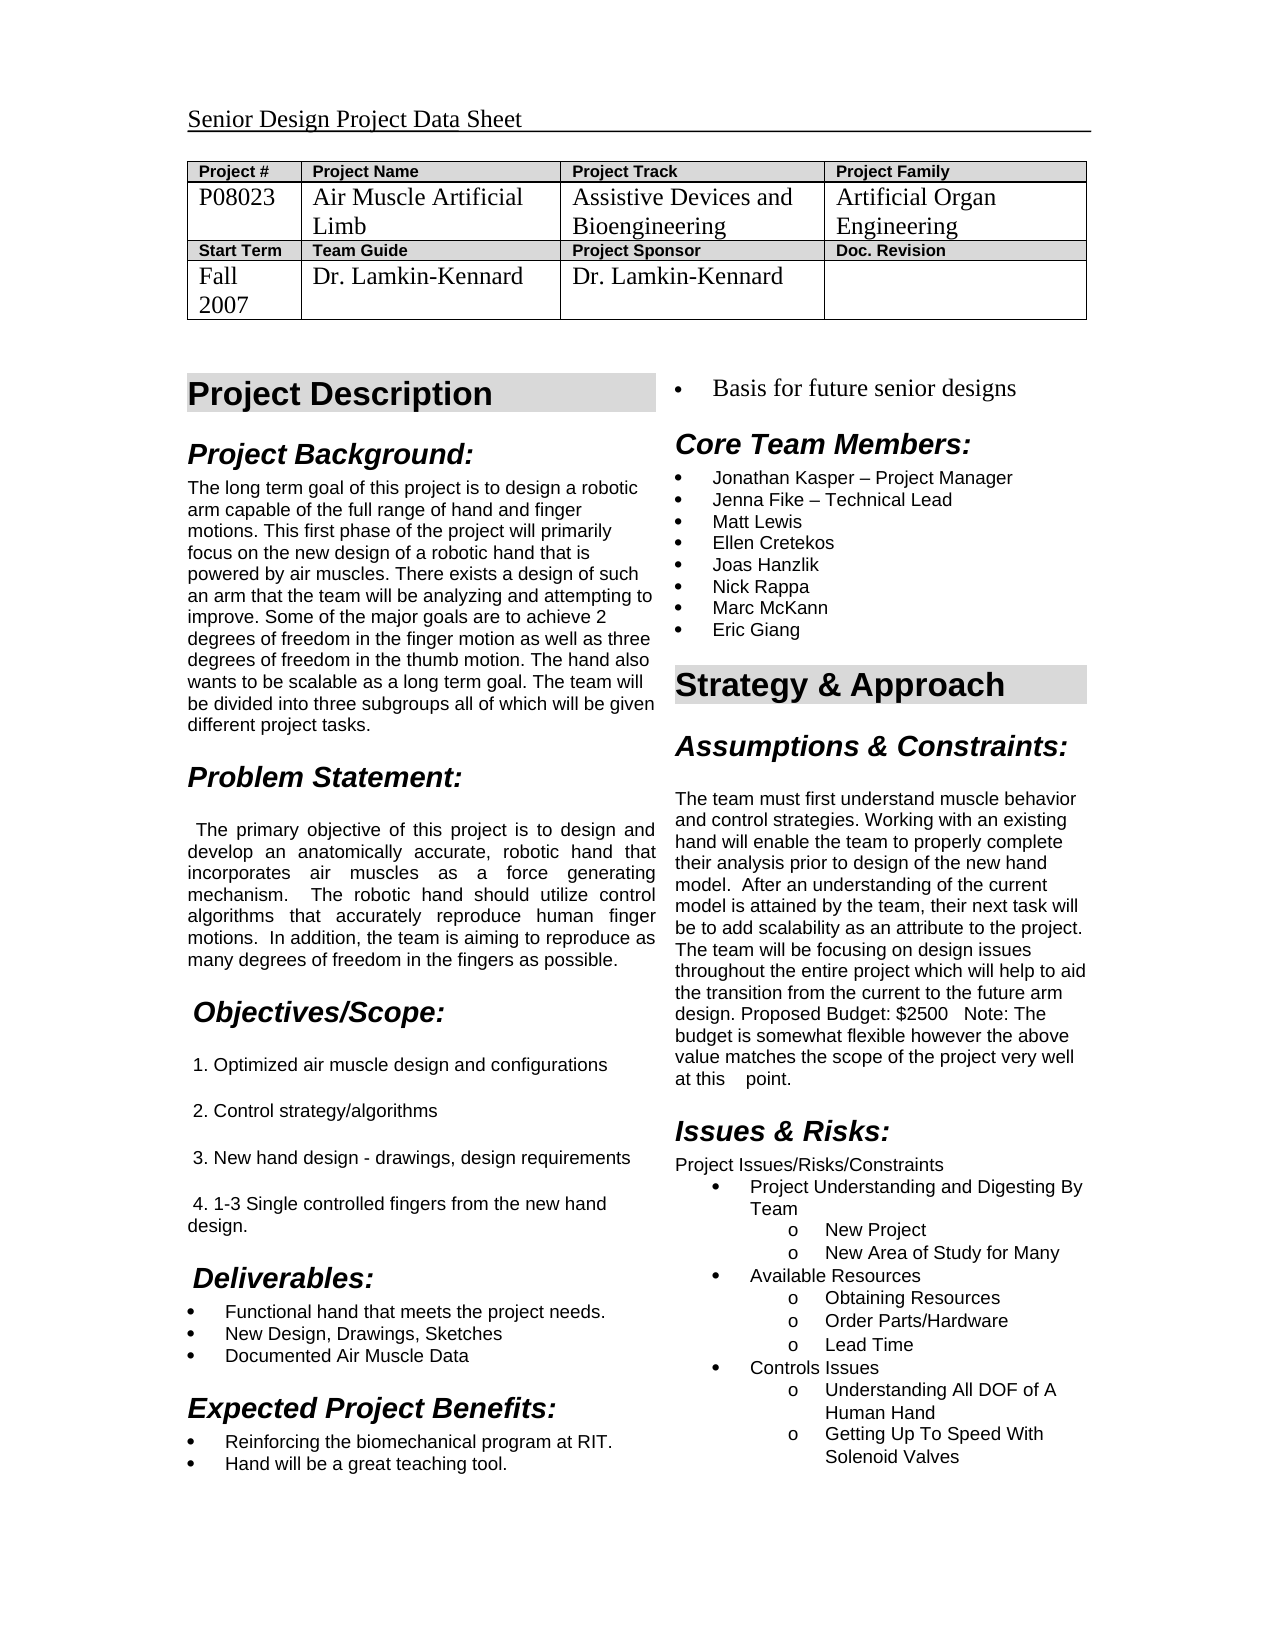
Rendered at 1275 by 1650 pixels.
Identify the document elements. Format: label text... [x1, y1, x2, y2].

table_cell Fall 2007 [188, 261, 301, 319]
table_cell Dr. Lamkin-Kennard [302, 261, 560, 319]
table_cell P08023 [188, 183, 301, 240]
list Documented Air Muscle Data [187, 1344, 656, 1366]
subtitle Assumptions & Constraints: [675, 729, 1087, 762]
subtitle Objectives/Scope: [187, 995, 656, 1028]
table_cell Doc. Revision [825, 241, 1086, 260]
list Understanding All DOF of A Human Hand [787, 1378, 1087, 1423]
list Jonathan Kasper – Project Manager [675, 467, 1087, 489]
list Ellen Cretekos [675, 532, 1087, 554]
table_cell [825, 261, 1086, 319]
list New Area of Study for Many [787, 1242, 1087, 1265]
text The long term goal of this project is to design a robotic arm capable of the full range of hand and finger motions. This first phase of the project will primarily focus on the new design of a robotic hand that is powered by air muscles. There exists a design of such an arm that the team will be analyzing and attempting to improve. Some of the major goals are to achieve 2 degrees of freedom in the finger motion as well as three degrees of freedom in the thumb motion. The hand also wants to be scalable as a long term goal. The team will be divided into three subgroups all of which will be given different project tasks. [187, 477, 656, 736]
table_cell Project Sponsor [561, 241, 824, 260]
table_cell Artificial Organ Engineering [825, 183, 1086, 240]
list Functional hand that meets the project needs. [187, 1301, 656, 1323]
list Obtaining Resources [787, 1287, 1087, 1310]
table_header Project # [188, 162, 301, 181]
list Eric Giang [675, 619, 1087, 640]
subtitle 4. 1-3 Single controlled fingers from the new hand design. [187, 1193, 656, 1236]
list Reinforcing the biomechanical program at RIT. [187, 1431, 656, 1453]
table_cell Air Muscle Artificial Limb [302, 183, 560, 240]
list Order Parts/Hardware [787, 1310, 1087, 1333]
subtitle 3. New hand design - drawings, design requirements [187, 1147, 656, 1168]
subtitle Expected Project Benefits: [187, 1391, 656, 1425]
subtitle Deliverables: [187, 1261, 656, 1295]
subtitle Strategy & Approach [675, 665, 1087, 704]
list New Design, Drawings, Sketches [187, 1323, 656, 1344]
list Lead Time [787, 1333, 1087, 1357]
list Joas Hanzlik [675, 554, 1087, 575]
subtitle Project Background: [187, 437, 656, 471]
table_cell Assistive Devices and Bioengineering [561, 183, 824, 240]
subtitle 2. Control strategy/algorithms [187, 1100, 656, 1122]
subtitle 1. Optimized air muscle design and configurations [187, 1053, 656, 1075]
table_header Project Track [561, 162, 824, 181]
list Project Understanding and Digesting By Team [712, 1176, 1087, 1219]
list Jenna Fike – Technical Lead [675, 489, 1087, 510]
list Getting Up To Speed With Solenoid Valves [787, 1423, 1087, 1468]
list New Project [787, 1219, 1087, 1242]
subtitle Issues & Risks: [675, 1114, 1087, 1148]
subtitle Core Team Members: [675, 427, 1087, 461]
list Nick Rappa [675, 575, 1087, 597]
subtitle The primary objective of this project is to design and develop an anatomically accurate, robotic hand that incorporates air muscles as a force generating mechanism. The robotic hand should utilize control algorithms that accurately reproduce human finger motions. In addition, the team is aiming to reproduce as many degrees of freedom in the fingers as possible. [187, 819, 656, 970]
list Basis for future senior designs [675, 373, 1087, 402]
subtitle The team must first understand muscle behavior and control strategies. Working with an existing hand will enable the team to properly complete their analysis prior to design of the new hand model. After an understanding of the current model is attained by the team, their next task will be to add scalability as an attribute to the project. The team will be focusing on design issues throughout the entire project which will help to aid the transition from the current to the future arm design. Proposed Budget: $2500 Note: The budget is somewhat flexible however the above value matches the scope of the project very well at this point. [675, 787, 1087, 1089]
table_header Project Family [825, 162, 1086, 181]
list Controls Issues [712, 1357, 1087, 1378]
list Available Resources [712, 1265, 1087, 1287]
subtitle Problem Statement: [187, 761, 656, 794]
table_cell Dr. Lamkin-Kennard [561, 261, 824, 319]
table_cell Team Guide [302, 241, 560, 260]
subtitle Project Description [187, 373, 656, 412]
text Project Issues/Risks/Constraints [675, 1154, 1087, 1176]
list Matt Lewis [675, 510, 1087, 532]
list Marc McKann [675, 597, 1087, 619]
table_cell Start Term [188, 241, 301, 260]
table_header Project Name [302, 162, 560, 181]
list Hand will be a great teaching tool. [187, 1453, 656, 1474]
